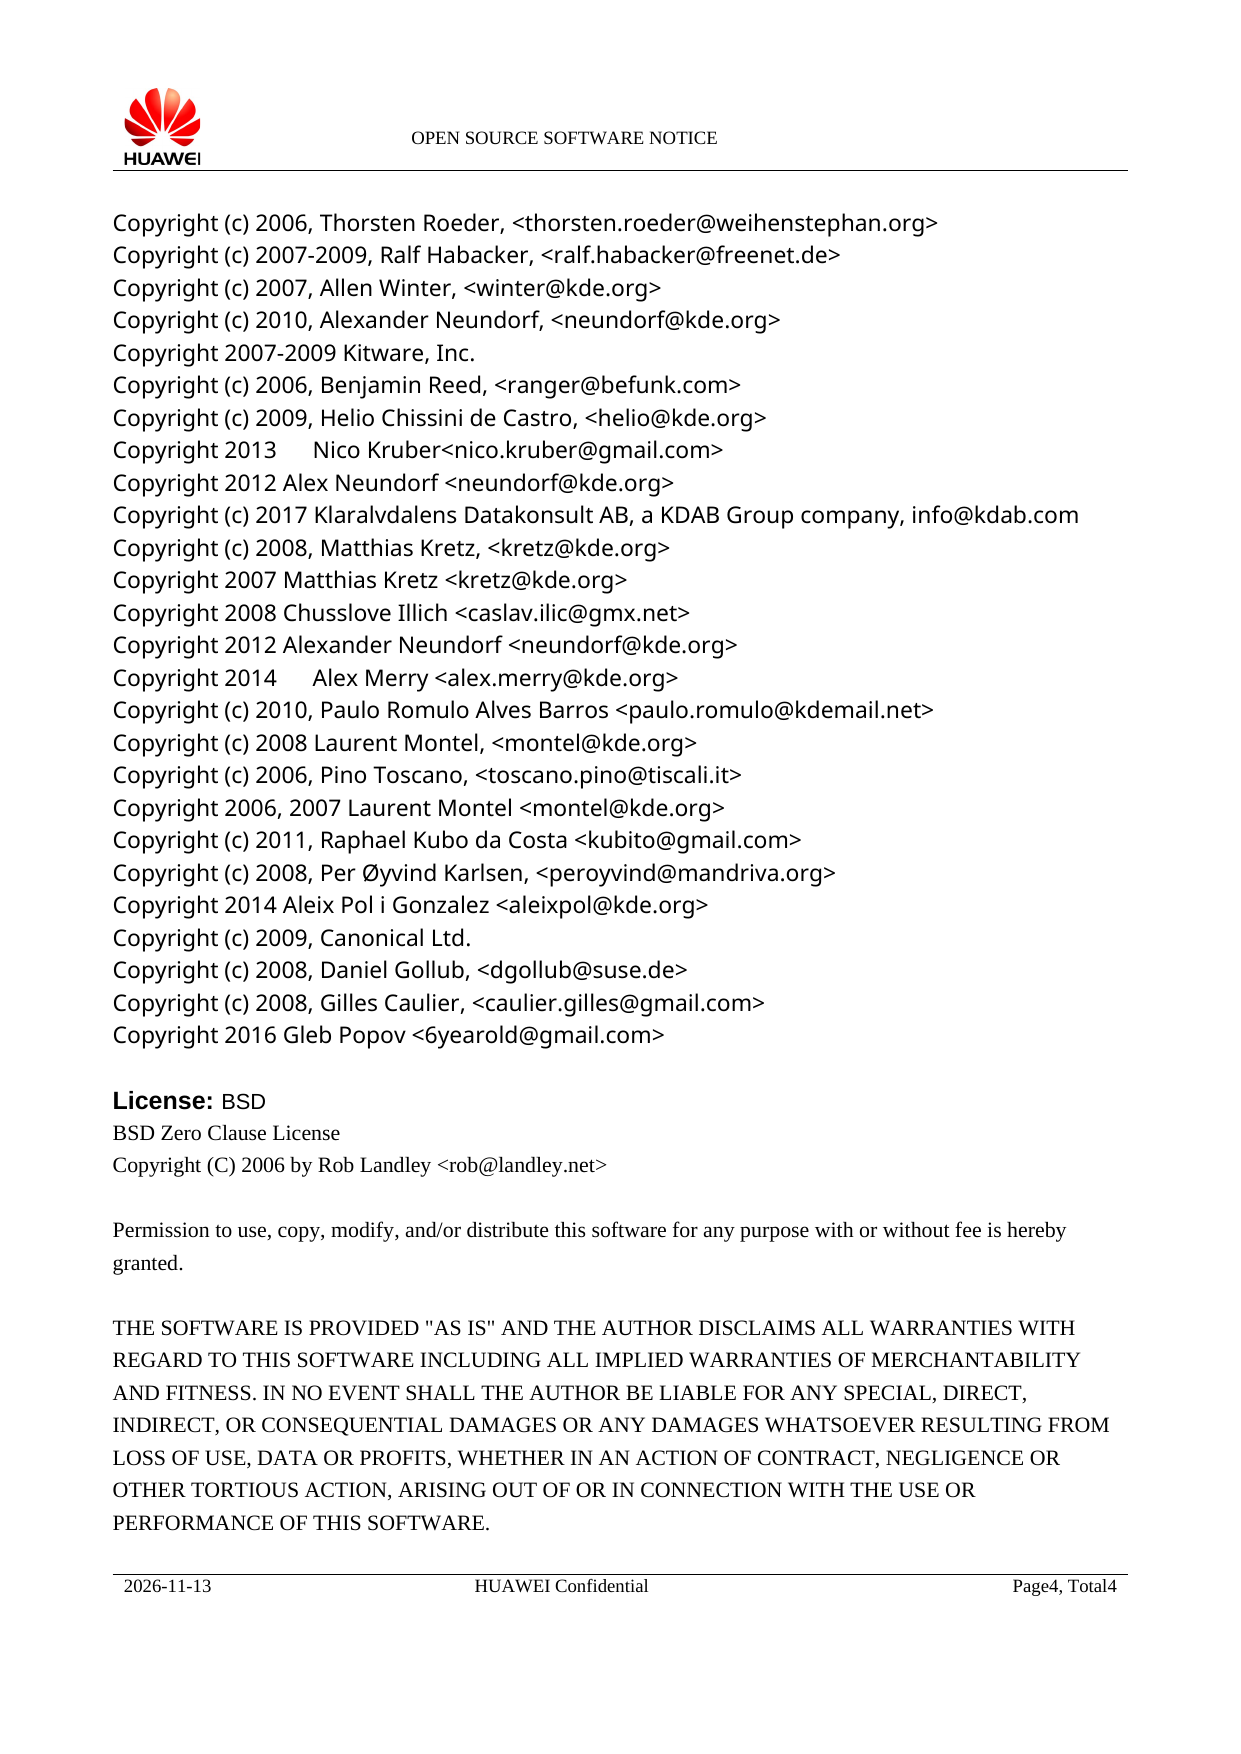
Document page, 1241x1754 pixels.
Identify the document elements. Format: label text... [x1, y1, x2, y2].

picture [124, 88, 201, 165]
text BSD Zero Clause License Copyright (C) 2006 by Rob Landley <rob@landley.net> Permission to use, copy, modify, and/or distribute this software for any purpose with or without fee is hereby granted. THE SOFTWARE IS PROVIDED "AS IS" AND THE AUTHOR DISCLAIMS ALL WARRANTIES WITH REGARD TO THIS SOFTWARE INCLUDING ALL IMPLIED WARRANTIES OF MERCHANTABILITY AND FITNESS. IN NO EVENT SHALL THE AUTHOR BE LIABLE FOR ANY SPECIAL, DIRECT, INDIRECT, OR CONSEQUENTIAL DAMAGES OR ANY DAMAGES WHATSOEVER RESULTING FROM LOSS OF USE, DATA OR PROFITS, WHETHER IN AN ACTION OF CONTRACT, NEGLIGENCE OR OTHER TORTIOUS ACTION, ARISING OUT OF OR IN CONNECTION WITH THE USE OR PERFORMANCE OF THIS SOFTWARE. [112, 1116, 1128, 1571]
text License: BSD [112, 1084, 1128, 1116]
